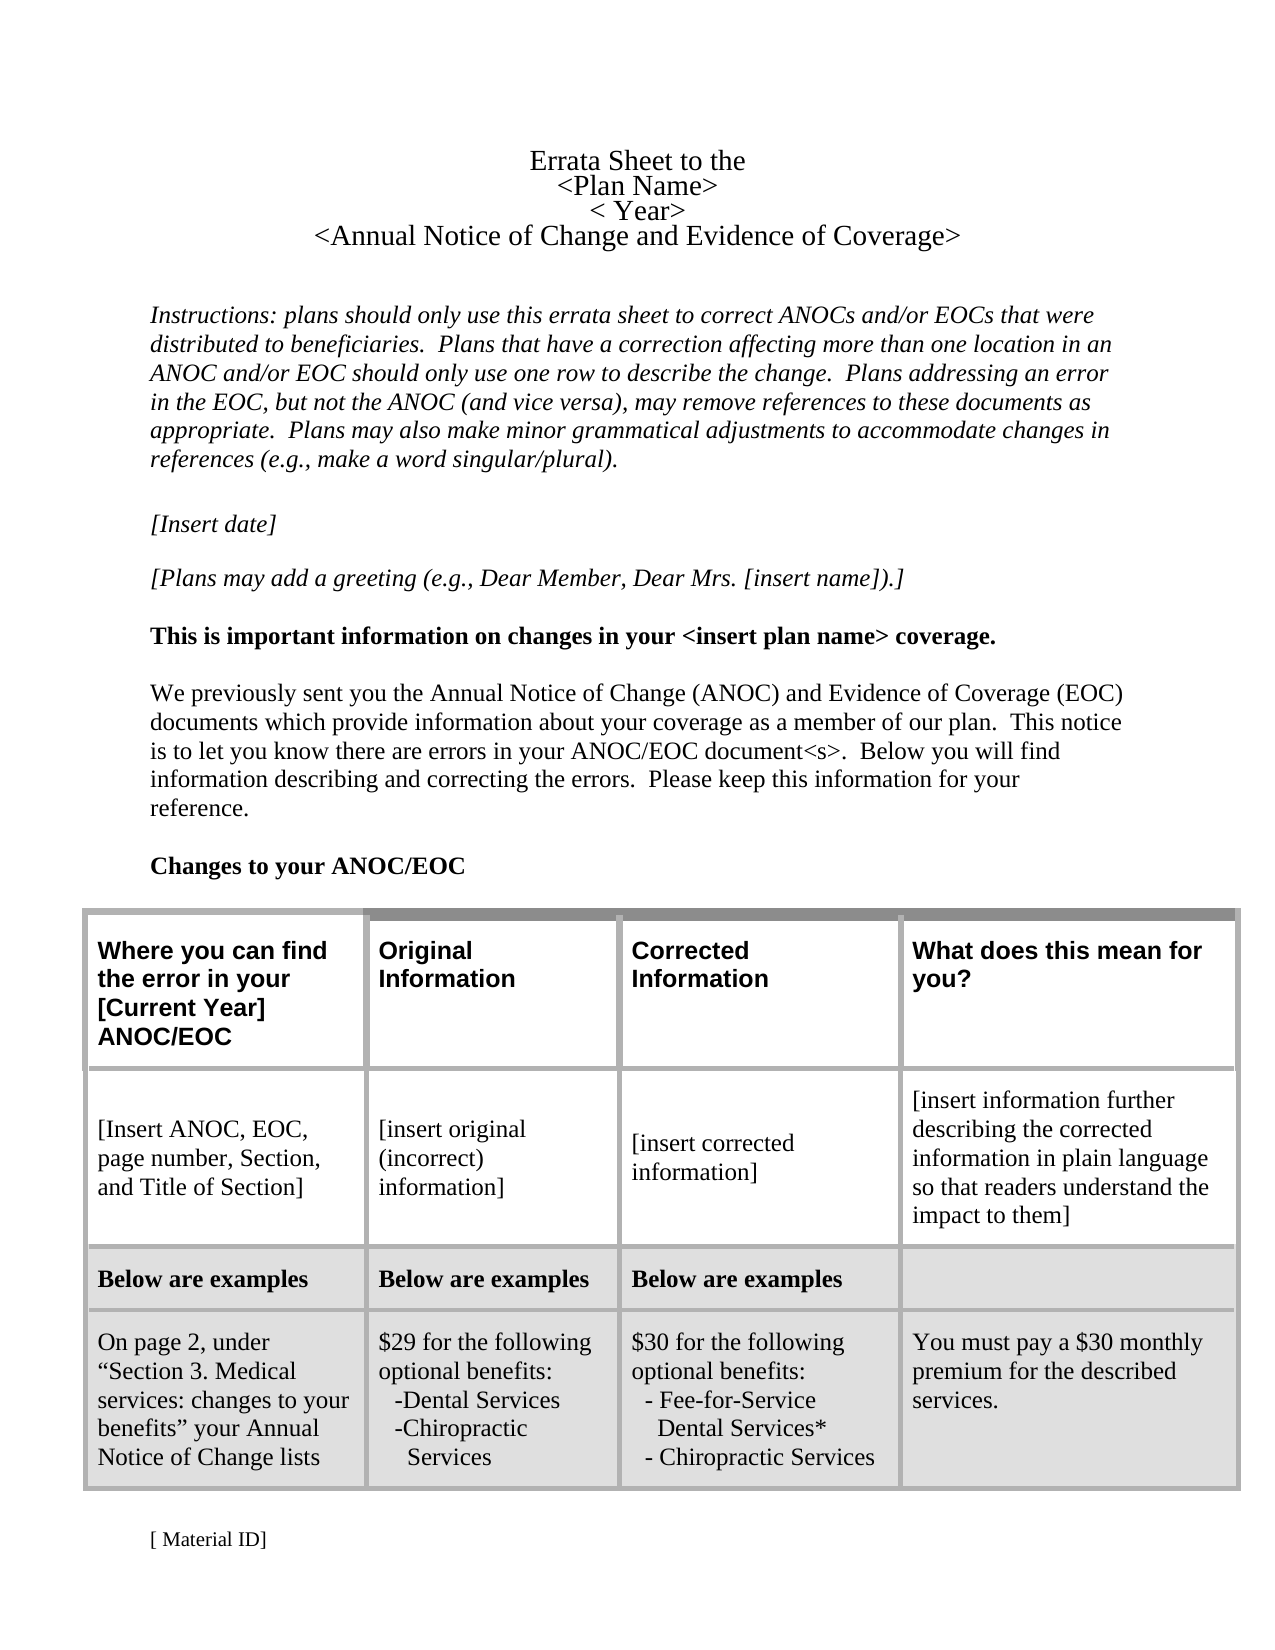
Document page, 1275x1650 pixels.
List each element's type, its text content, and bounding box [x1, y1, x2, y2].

table_cell [Insert ANOC, EOC, page number, Section, and Title of Section] [88, 1066, 364, 1244]
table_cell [622, 1312, 898, 1486]
table_cell [insert information further describing the corrected information in plain language so that readers understand the impact to them] [903, 1066, 1236, 1244]
subtitle < Year> [150, 200, 1125, 225]
text We previously sent you the Annual Notice of Change (ANOC) and Evidence of Coverage (EOC) documents which provide information about your coverage as a member of our plan. This notice is to let you know there are errors in your ANOC/EOC document<s>. Below you will find information describing and correcting the errors. Please keep this information for your reference. [150, 678, 1125, 822]
table_header Where you can find the error in your [Current Year] ANOC/EOC [88, 915, 363, 1066]
table_header Original Information [370, 921, 616, 1066]
table_cell Below are examples [88, 1244, 364, 1308]
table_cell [903, 1308, 1236, 1486]
subtitle <Annual Notice of Change and Evidence of Coverage> [150, 225, 1125, 250]
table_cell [369, 1312, 617, 1486]
table_cell Below are examples [622, 1249, 898, 1308]
table_header What does this mean for you? [904, 921, 1235, 1066]
text Changes to your ANOC/EOC [150, 851, 1125, 879]
table_cell [insert corrected information] [622, 1071, 898, 1244]
table_cell Below are examples [369, 1249, 617, 1308]
text [Insert date] [150, 509, 1125, 538]
subtitle Errata Sheet to the [150, 150, 1125, 175]
table_cell [insert original (incorrect) information] [369, 1071, 617, 1244]
text This is important information on changes in your <insert plan name> coverage. [150, 621, 1125, 649]
table_cell [903, 1244, 1236, 1308]
subtitle <Plan Name> [150, 175, 1125, 200]
text Instructions: plans should only use this errata sheet to correct ANOCs and/or EOCs that were distributed to beneficiaries. Plans that have a correction affecting more than one location in an ANOC and/or EOC should only use one row to describe the change. Plans addressing an error in the EOC, but not the ANOC (and vice versa), may remove references to these documents as appropriate. Plans may also make minor grammatical adjustments to accommodate changes in references (e.g., make a word singular/plural). [150, 300, 1125, 473]
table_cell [88, 1308, 364, 1486]
text [Plans may add a greeting (e.g., Dear Member, Dear Mrs. [insert name]).] [150, 563, 1068, 592]
table_header Corrected Information [623, 921, 898, 1066]
